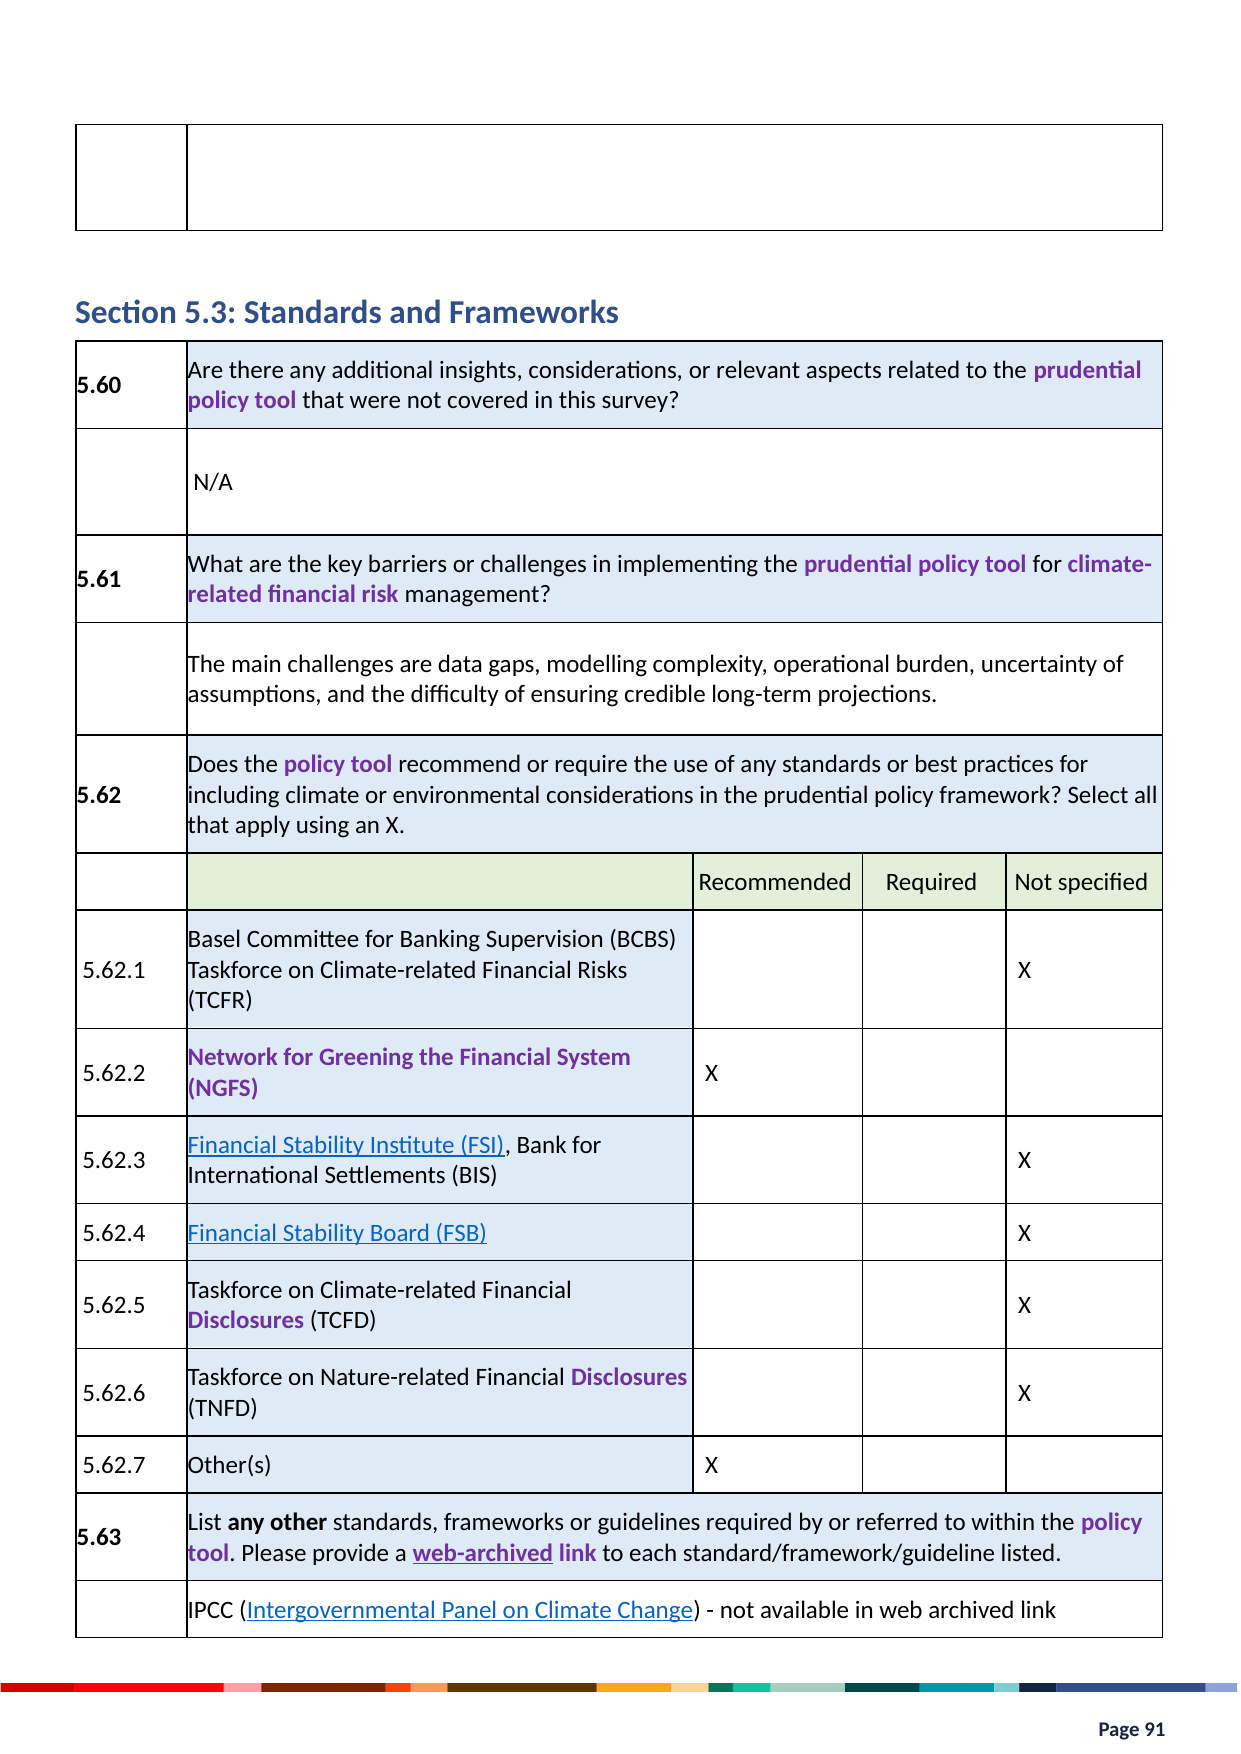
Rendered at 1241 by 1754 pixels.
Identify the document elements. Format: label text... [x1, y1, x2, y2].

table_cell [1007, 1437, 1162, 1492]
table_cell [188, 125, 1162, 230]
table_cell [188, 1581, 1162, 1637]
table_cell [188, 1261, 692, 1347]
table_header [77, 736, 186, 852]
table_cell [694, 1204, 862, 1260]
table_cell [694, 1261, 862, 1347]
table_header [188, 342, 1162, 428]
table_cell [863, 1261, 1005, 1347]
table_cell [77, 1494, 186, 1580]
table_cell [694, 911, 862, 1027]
picture [0, 1683, 1236, 1692]
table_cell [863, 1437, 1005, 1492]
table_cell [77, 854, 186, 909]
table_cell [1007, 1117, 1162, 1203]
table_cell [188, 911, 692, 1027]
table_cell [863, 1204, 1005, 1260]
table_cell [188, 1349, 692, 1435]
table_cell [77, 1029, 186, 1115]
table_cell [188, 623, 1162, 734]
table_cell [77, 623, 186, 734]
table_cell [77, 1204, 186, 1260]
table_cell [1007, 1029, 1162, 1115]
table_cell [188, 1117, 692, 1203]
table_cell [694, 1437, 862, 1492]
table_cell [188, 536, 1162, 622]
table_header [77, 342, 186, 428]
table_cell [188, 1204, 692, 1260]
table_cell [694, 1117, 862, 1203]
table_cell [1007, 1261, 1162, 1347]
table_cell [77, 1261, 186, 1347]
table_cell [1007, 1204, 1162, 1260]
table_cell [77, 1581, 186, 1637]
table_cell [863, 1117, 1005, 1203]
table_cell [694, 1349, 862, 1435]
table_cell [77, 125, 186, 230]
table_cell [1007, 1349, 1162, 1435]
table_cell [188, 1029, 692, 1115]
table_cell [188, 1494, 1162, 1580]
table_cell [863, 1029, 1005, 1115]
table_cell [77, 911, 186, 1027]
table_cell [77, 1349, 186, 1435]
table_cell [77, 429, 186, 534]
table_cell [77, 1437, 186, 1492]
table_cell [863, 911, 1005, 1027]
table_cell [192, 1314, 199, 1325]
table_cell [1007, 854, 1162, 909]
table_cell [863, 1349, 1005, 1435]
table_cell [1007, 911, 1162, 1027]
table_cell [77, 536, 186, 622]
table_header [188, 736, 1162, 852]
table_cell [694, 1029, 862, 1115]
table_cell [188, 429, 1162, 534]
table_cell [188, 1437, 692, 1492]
subtitle Section 5.3: Standards and Frameworks [75, 291, 1165, 332]
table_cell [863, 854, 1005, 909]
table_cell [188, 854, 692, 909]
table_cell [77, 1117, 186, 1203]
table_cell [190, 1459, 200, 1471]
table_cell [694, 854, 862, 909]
